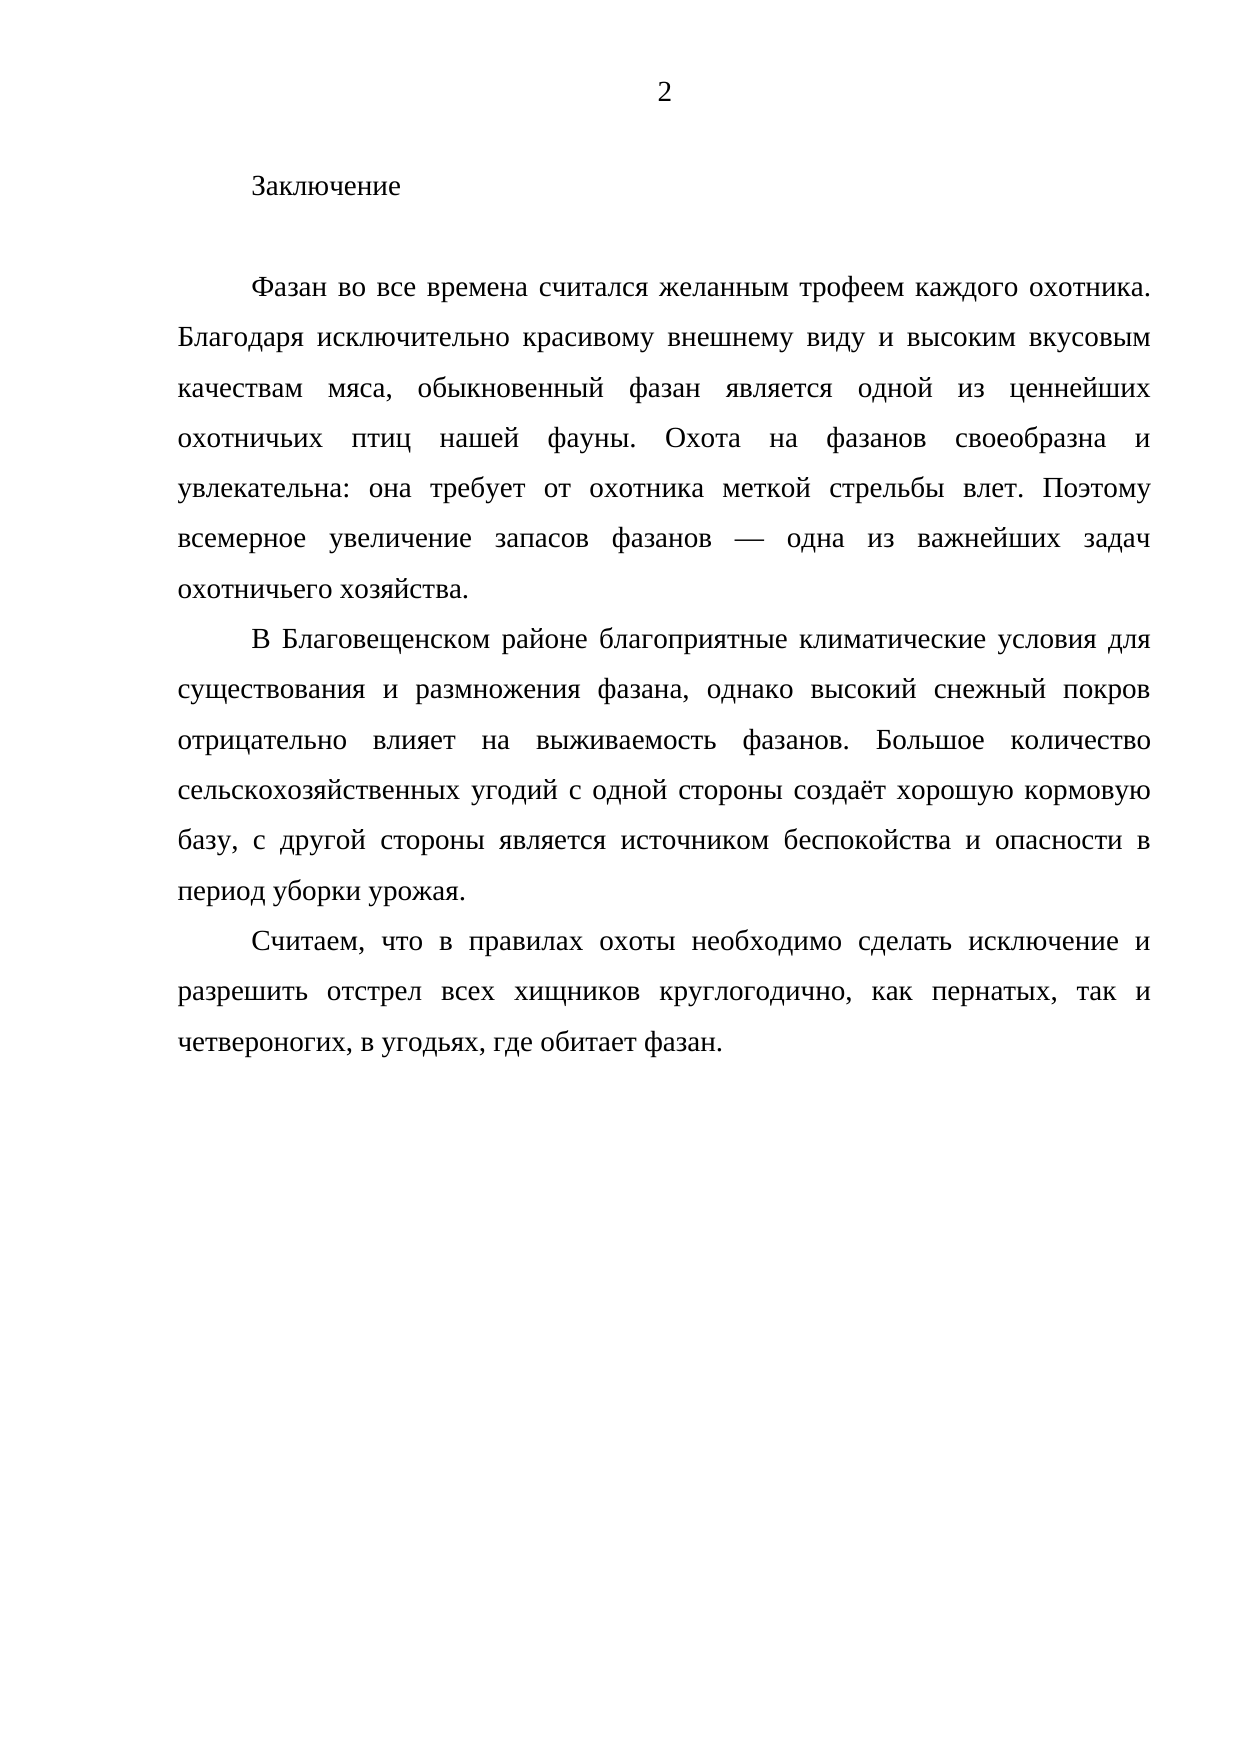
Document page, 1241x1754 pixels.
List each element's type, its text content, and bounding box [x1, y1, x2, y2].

text В Благовещенском районе благоприятные климатические условия для существования и размножения фазана, однако высокий снежный покров отрицательно влияет на выживаемость фазанов. Большое количество сельскохозяйственных угодий с одной стороны создаёт хорошую кормовую базу, с другой стороны является источником беспокойства и опасности в период уборки урожая. [177, 621, 1152, 906]
text Считаем, что в правилах охоты необходимо сделать исключение и разрешить отстрел всех хищников круглогодично, как пернатых, так и четвероногих, в угодьях, где обитает фазан. [177, 923, 1152, 1057]
text Заключение [177, 168, 1152, 202]
text Фазан во все времена считался желанным трофеем каждого охотника. Благодаря исключительно красивому внешнему виду и высоким вкусовым качествам мяса, обыкновенный фазан является одной из ценнейших охотничьих птиц нашей фауны. Охота на фазанов своеобразна и увлекательна: она требует от охотника меткой стрельбы влет. Поэтому всемерное увеличение запасов фазанов — одна из важнейших задач охотничьего хозяйства. [177, 269, 1152, 604]
